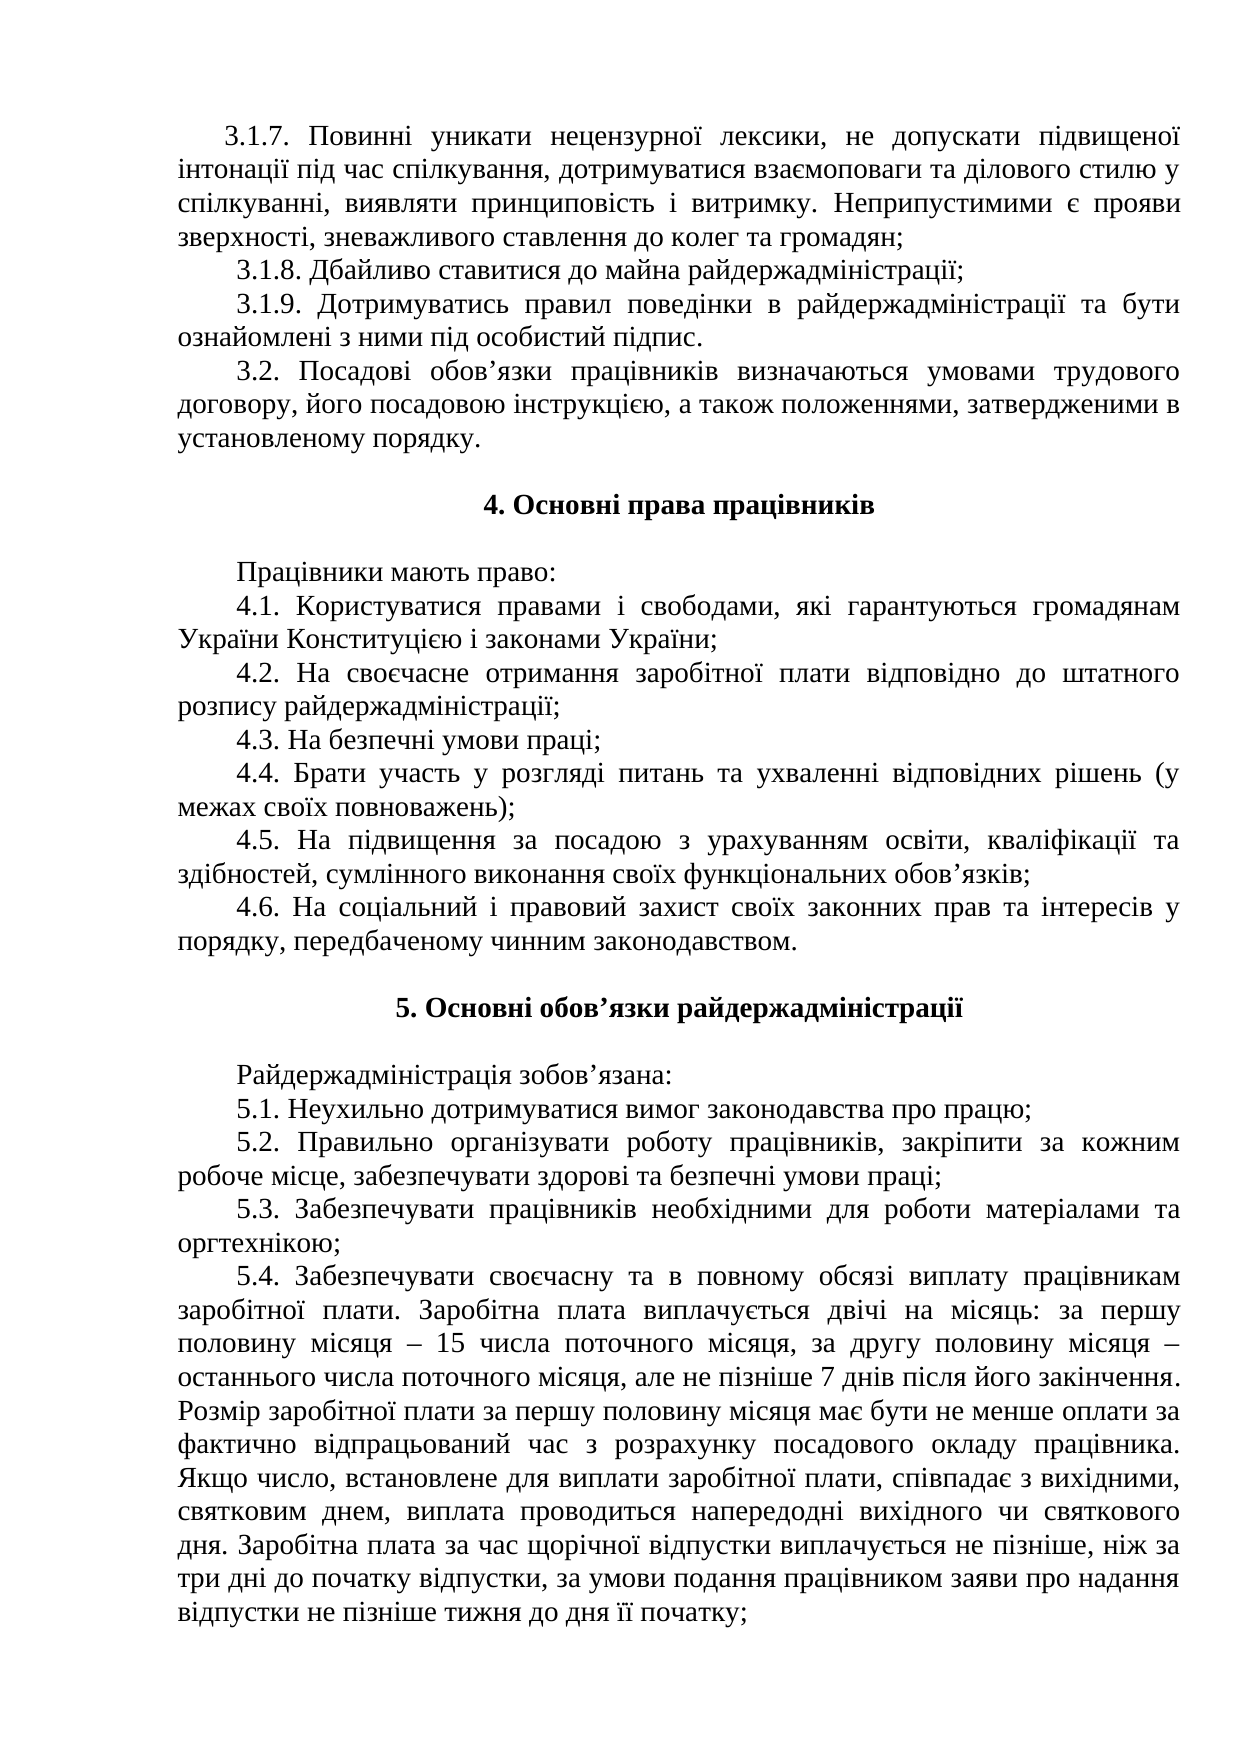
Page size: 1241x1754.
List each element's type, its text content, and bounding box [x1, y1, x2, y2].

text 5. Основні обов’язки райдержадміністрації [177, 990, 1181, 1024]
text 5.1. Неухильно дотримуватися вимог законодавства про працю; [177, 1091, 1181, 1124]
text Райдержадміністрація зобов’язана: [177, 1057, 1181, 1091]
text 3.1.8. Дбайливо ставитися до майна райдержадміністрації; [177, 252, 1181, 286]
text 4.4. Брати участь у розгляді питань та ухваленні відповідних рішень (у межах своїх повноважень); [177, 755, 1181, 822]
text 4.2. На своєчасне отримання заробітної плати відповідно до штатного розпису райдержадміністрації; [177, 655, 1181, 722]
text 4.1. Користуватися правами і свободами, які гарантуються громадянам України Конституцією і законами України; [177, 588, 1181, 655]
text 4. Основні права працівників [177, 487, 1181, 521]
text 5.4. Забезпечувати своєчасну та в повному обсязі виплату працівникам заробітної плати. Заробітна плата виплачується двічі на місяць: за першу половину місяця – 15 числа поточного місяця, за другу половину місяця – останнього числа поточного місяця, але не пізніше 7 днів після його закінчення. Розмір заробітної плати за першу половину місяця має бути не менше оплати за фактично відпрацьований час з розрахунку посадового окладу працівника. Якщо число, встановлене для виплати заробітної плати, співпадає з вихідними, святковим днем, виплата проводиться напередодні вихідного чи святкового дня. Заробітна плата за час щорічної відпустки виплачується не пізніше, ніж за три дні до початку відпустки, за умови подання працівником заяви про надання відпустки не пізніше тижня до дня її початку; [177, 1258, 1181, 1627]
text 3.1.7. Повинні уникати нецензурної лексики, не допускати підвищеної інтонації під час спілкування, дотримуватися взаємоповаги та ділового стилю у спілкуванні, виявляти принциповість і витримку. Неприпустимими є прояви зверхності, зневажливого ставлення до колег та громадян; [177, 118, 1181, 252]
text 5.2. Правильно організувати роботу працівників, закріпити за кожним робоче місце, забезпечувати здорові та безпечні умови праці; [177, 1124, 1181, 1191]
text 4.5. На підвищення за посадою з урахуванням освіти, кваліфікації та здібностей, сумлінного виконання своїх функціональних обов’язків; [177, 822, 1181, 889]
text 5.3. Забезпечувати працівників необхідними для роботи матеріалами та оргтехнікою; [177, 1191, 1181, 1258]
text 4.3. На безпечні умови праці; [177, 722, 1181, 755]
text 3.1.9. Дотримуватись правил поведінки в райдержадміністрації та бути ознайомлені з ними під особистий підпис. [177, 286, 1181, 353]
text Працівники мають право: [177, 554, 1181, 588]
text 3.2. Посадові обов’язки працівників визначаються умовами трудового договору, його посадовою інструкцією, а також положеннями, затвердженими в установленому порядку. [177, 353, 1181, 453]
text 4.6. На соціальний і правовий захист своїх законних прав та інтересів у порядку, передбаченому чинним законодавством. [177, 889, 1181, 957]
